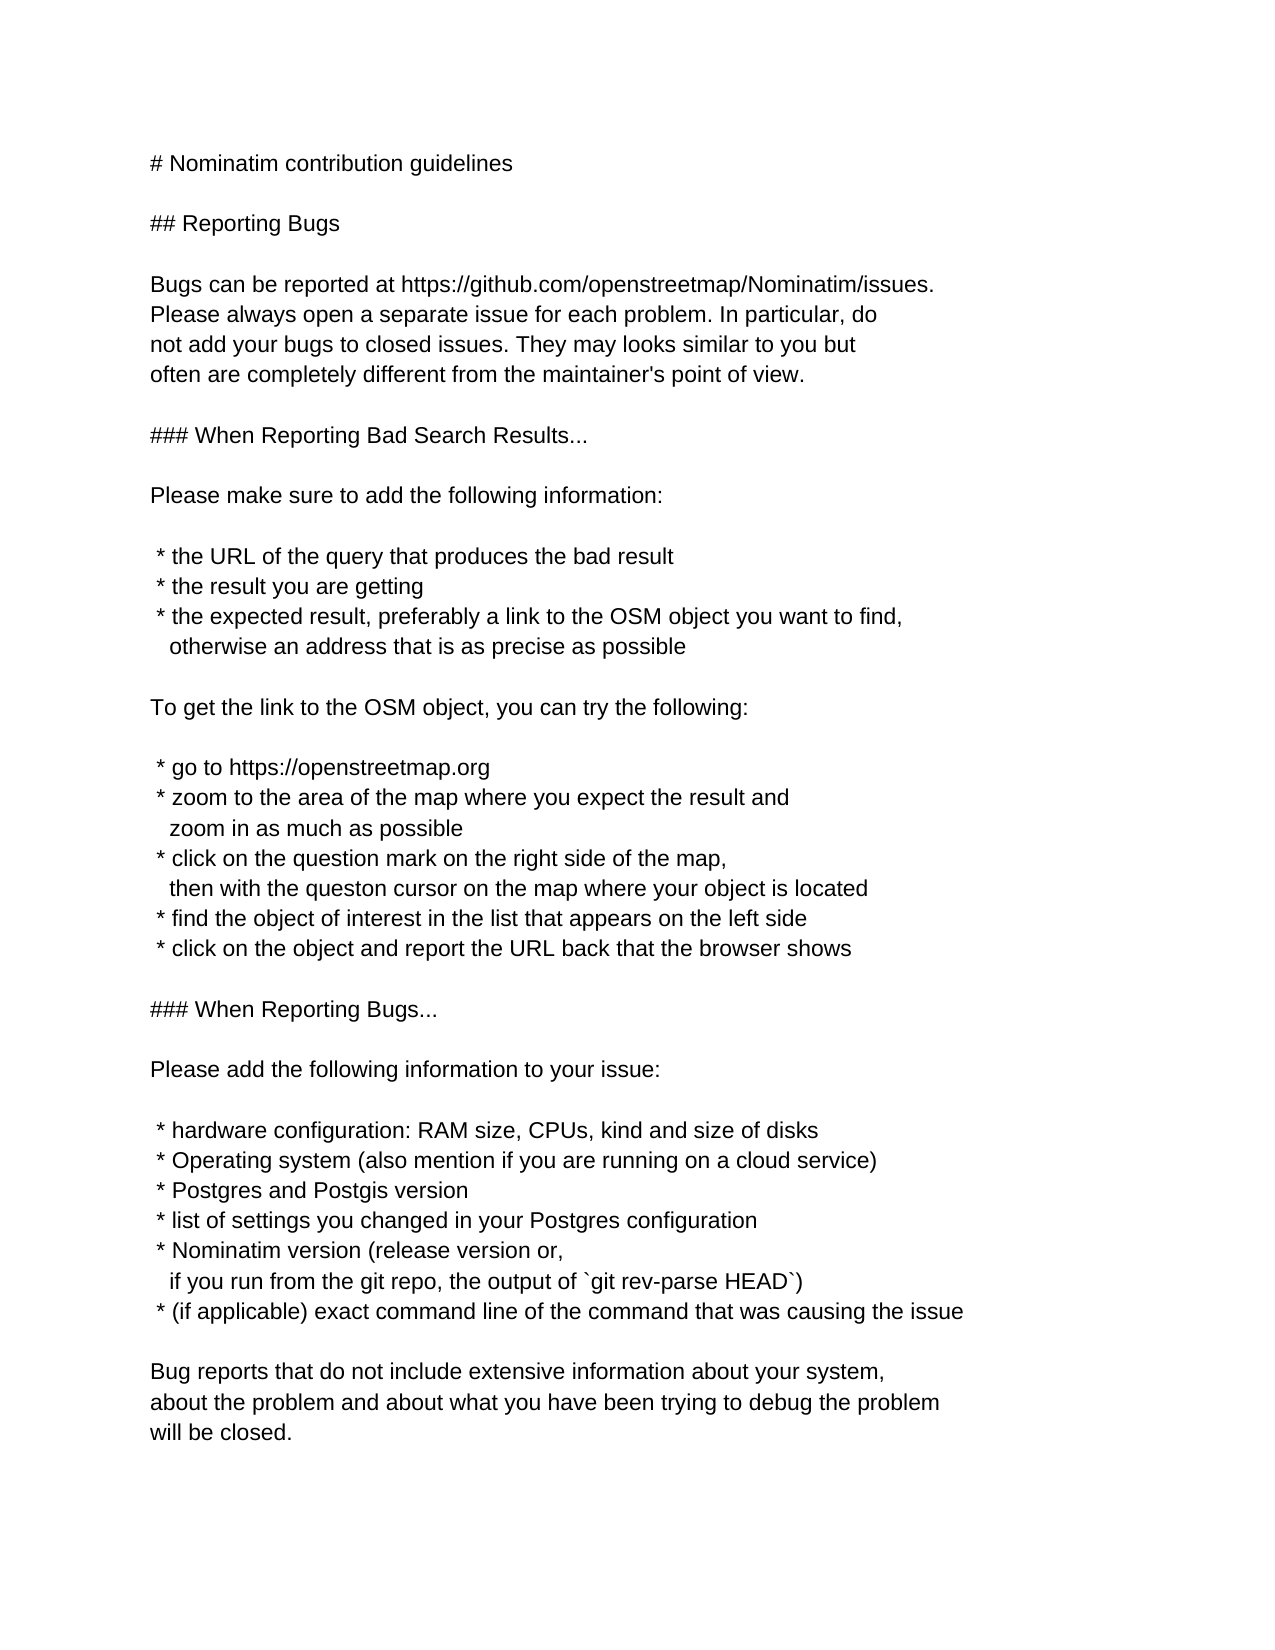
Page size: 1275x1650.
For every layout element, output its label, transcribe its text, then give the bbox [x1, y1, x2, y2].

text # Nominatim contribution guidelines [150, 150, 1125, 176]
text To get the link to the OSM object, you can try the following: [150, 694, 1125, 720]
text often are completely different from the maintainer's point of view. [150, 361, 1125, 388]
text will be closed. [150, 1419, 1125, 1445]
text * (if applicable) exact command line of the command that was causing the issue [150, 1298, 1125, 1324]
text * the result you are getting [150, 573, 1125, 599]
text zoom in as much as possible [150, 814, 1125, 841]
text Bugs can be reported at https://github.com/openstreetmap/Nominatim/issues. [150, 271, 1125, 297]
text * hardware configuration: RAM size, CPUs, kind and size of disks [150, 1117, 1125, 1143]
text * zoom to the area of the map where you expect the result and [150, 784, 1125, 811]
text * go to https://openstreetmap.org [150, 754, 1125, 781]
text * Postgres and Postgis version [150, 1177, 1125, 1203]
text Bug reports that do not include extensive information about your system, [150, 1358, 1125, 1385]
text * the URL of the query that produces the bad result [150, 543, 1125, 569]
text ### When Reporting Bugs... [150, 996, 1125, 1022]
text * click on the object and report the URL back that the browser shows [150, 935, 1125, 962]
text * Nominatim version (release version or, [150, 1237, 1125, 1264]
text * Operating system (also mention if you are running on a cloud service) [150, 1147, 1125, 1173]
text * the expected result, preferably a link to the OSM object you want to find, [150, 603, 1125, 629]
text Please make sure to add the following information: [150, 482, 1125, 509]
text not add your bugs to closed issues. They may looks similar to you but [150, 331, 1125, 358]
text * click on the question mark on the right side of the map, [150, 845, 1125, 871]
text Please always open a separate issue for each problem. In particular, do [150, 301, 1125, 327]
text * list of settings you changed in your Postgres configuration [150, 1207, 1125, 1234]
text if you run from the git repo, the output of `git rev-parse HEAD`) [150, 1268, 1125, 1294]
text * find the object of interest in the list that appears on the left side [150, 905, 1125, 932]
text ## Reporting Bugs [150, 210, 1125, 237]
text then with the queston cursor on the map where your object is located [150, 875, 1125, 901]
text about the problem and about what you have been trying to debug the problem [150, 1388, 1125, 1415]
text otherwise an address that is as precise as possible [150, 633, 1125, 660]
text Please add the following information to your issue: [150, 1056, 1125, 1083]
text ### When Reporting Bad Search Results... [150, 422, 1125, 448]
